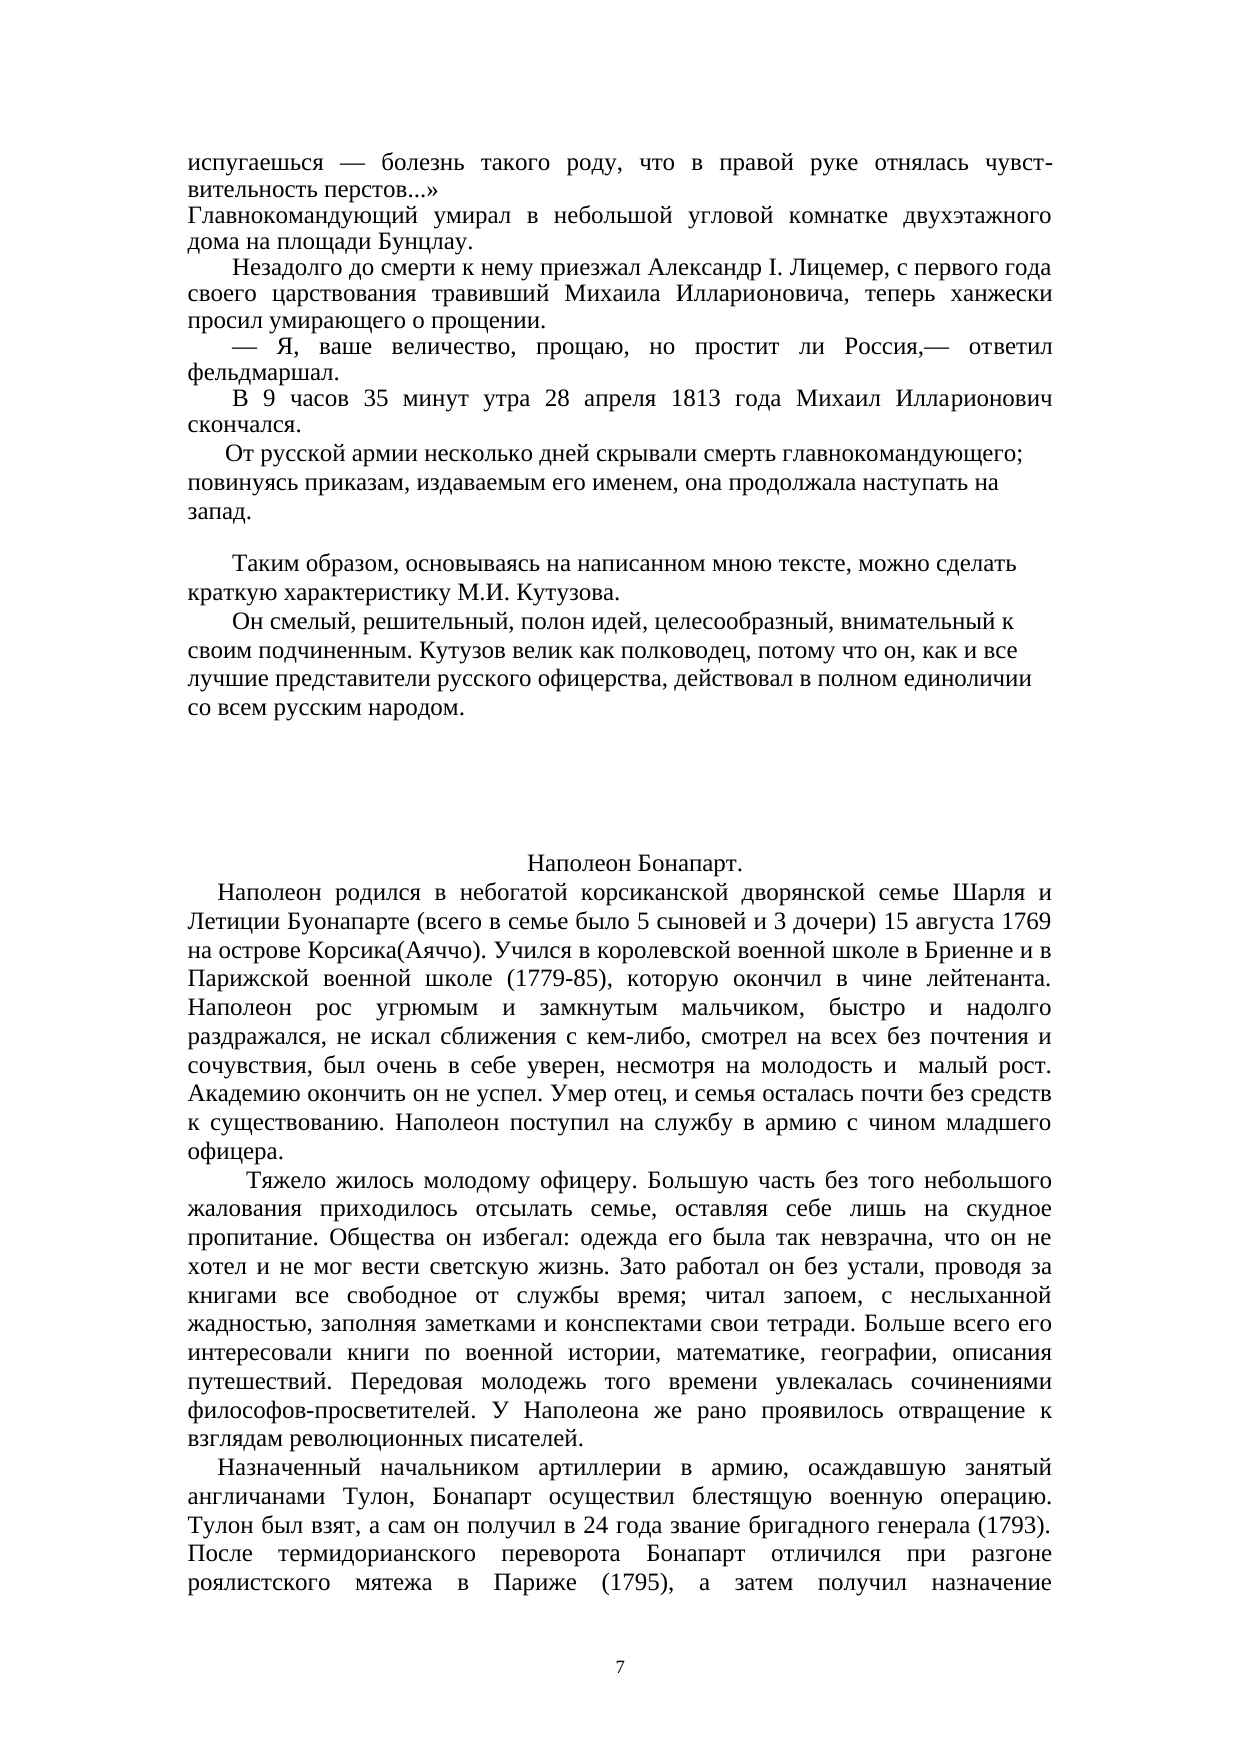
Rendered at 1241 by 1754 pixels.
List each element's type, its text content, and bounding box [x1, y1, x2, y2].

text Незадолго до смерти к нему приезжал Александр I. Лицемер, с первого года своего царствования травивший Михаила Илларионовича, теперь ханжески просил умирающего о прощении. [187, 255, 1053, 333]
text Таким образом, основываясь на написанном мною тексте, можно сделать краткую характеристику М.И. Кутузова. [187, 548, 1053, 606]
text Наполеон родился в небогатой корсиканской дворянской семье Шарля и Летиции Буонапарте (всего в семье было 5 сыновей и 3 дочери) 15 августа 1769 на острове Корсика(Аяччо). Учился в королевской военной школе в Бриенне и в Парижской военной школе (1779-85), которую окончил в чине лейтенанта. Наполеон рос угрюмым и замкнутым мальчиком, быстро и надолго раздражался, не искал сближения с кем-либо, смотрел на всех без почтения и сочувствия, был очень в себе уверен, несмотря на молодость и малый рост. Академию окончить он не успел. Умер отец, и семья осталась почти без средств к существованию. Наполеон поступил на службу в армию с чином младшего офицера. [187, 877, 1053, 1165]
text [187, 150, 1053, 202]
text — Я, ваше величество, прощаю, но простит ли Россия,— ответил фельдмаршал. [187, 333, 1053, 386]
text От русской армии несколько дней скрывали смерть главнокомандующего; повинуясь приказам, издаваемым его именем, она продолжала наступать на запад. [187, 438, 1053, 524]
text Он смелый, решительный, полон идей, целесообразный, внимательный к своим подчиненным. Кутузов велик как полководец, потому что он, как и все лучшие представители русского офицерства, действовал в полном единоличии со всем русским народом. [187, 606, 1053, 721]
text В 9 часов 35 минут утра 28 апреля 1813 года Михаил Илларионович скончался. [187, 386, 1053, 438]
text Тяжело жилось молодому офицеру. Большую часть без того небольшого жалования приходилось отсылать семье, оставляя себе лишь на скудное пропитание. Общества он избегал: одежда его была так невзрачна, что он не хотел и не мог вести светскую жизнь. Зато работал он без устали, проводя за книгами все свободное от службы время; читал запоем, с неслыханной жадностью, заполняя заметками и конспектами свои тетради. Больше всего его интересовали книги по военной истории, математике, географии, описания путешествий. Передовая молодежь того времени увлекалась сочинениями философов-просветителей. У Наполеона же рано проявилось отвращение к взглядам революционных писателей. [187, 1165, 1053, 1452]
text Главнокомандующий умирал в небольшой угловой комнатке двухэтажного дома на площади Бунцлау. [187, 202, 1053, 255]
text Наполеон Бонапарт. [187, 848, 1053, 877]
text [187, 1452, 1053, 1596]
